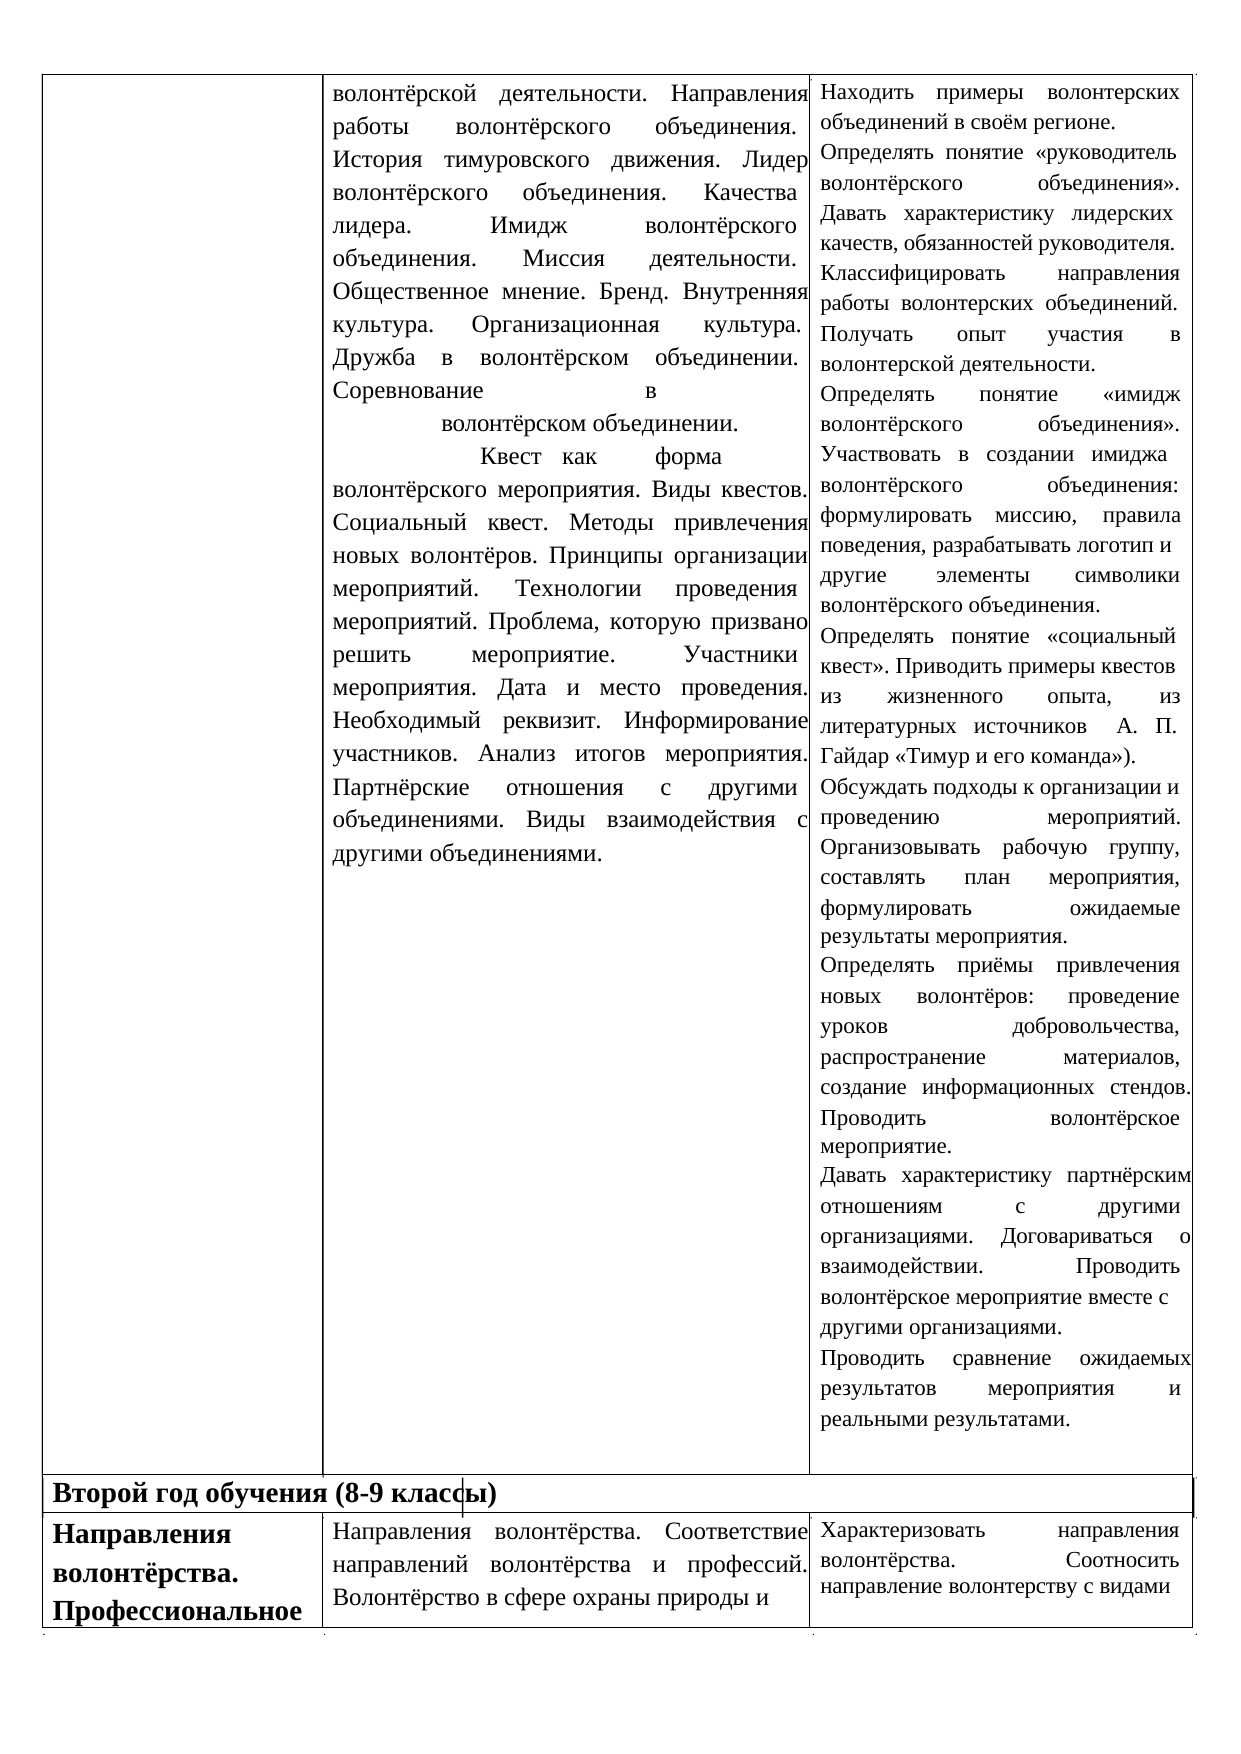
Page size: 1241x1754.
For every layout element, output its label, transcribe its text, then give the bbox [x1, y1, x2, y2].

table_header волонтёрской деятельности. Направления работы волонтёрского объединения. История тимуровского движения. Лидер волонтёрского объединения. Качества лидера. Имидж волонтёрского объединения. Миссия деятельности. Общественное мнение. Бренд. Внутренняя культура. Организационная культура. Дружба в волонтёрском объединении. Соревнование в волонтёрском объединении. Квест как форма волонтёрского мероприятия. Виды квестов. Социальный квест. Методы привлечения новых волонтёров. Принципы организации мероприятий. Технологии проведения мероприятий. Проблема, которую призвано решить мероприятие. Участники мероприятия. Дата и место проведения. Необходимый реквизит. Информирование участников. Анализ итогов мероприятия. Партнёрские отношения с другими объединениями. Виды взаимодействия с другими объединениями. [324, 75, 809, 1474]
table_cell Второй год обучения (8-9 классы) [43, 1475, 1192, 1512]
table_cell Xарактеризовать направления волонтёрства. Соотносить направление волонтерству с видами [810, 1513, 1192, 1627]
table_header Находить примеры волонтерских объединений в своём регионе. Определять понятие «руководитель волонтёрского объединения». Давать характеристику лидерских качеств, обязанностей руководителя. Классифицировать направления работы волонтерских объединений. Получать опыт участия в волонтерской деятельности. Определять понятие «имидж волонтёрского объединения». Участвовать в создании имиджа волонтёрского объединения: формулировать миссию, правила поведения, разрабатывать логотип и другие элементы символики волонтёрского объединения. Определять понятие «социальный квест». Приводить примеры квестов из жизненного опыта, из литературных источников А. П. Гайдар «Тимур и его команда»). Обсуждать подходы к организации и проведению мероприятий. Организовывать рабочую группу, составлять план мероприятия, формулировать ожидаемые результаты мероприятия. Определять приёмы привлечения новых волонтёров: проведение уроков добровольчества, распространение материалов, создание информационных стендов. Проводить волонтёрское мероприятие. Давать характеристику партнёрским отношениям с другими организациями. Договариваться о взаимодействии. Проводить волонтёрское мероприятие вместе с другими организациями. Проводить сравнение ожидаемых результатов мероприятия и реальными результатами. [810, 75, 1192, 1474]
table_cell Направления волонтёрства. Профессиональное [43, 1513, 322, 1627]
table_header [43, 75, 322, 1474]
table_cell Направления волонтёрства. Соответствие направлений волонтёрства и профессий. Волонтёрство в сфере охраны природы и [323, 1513, 809, 1627]
